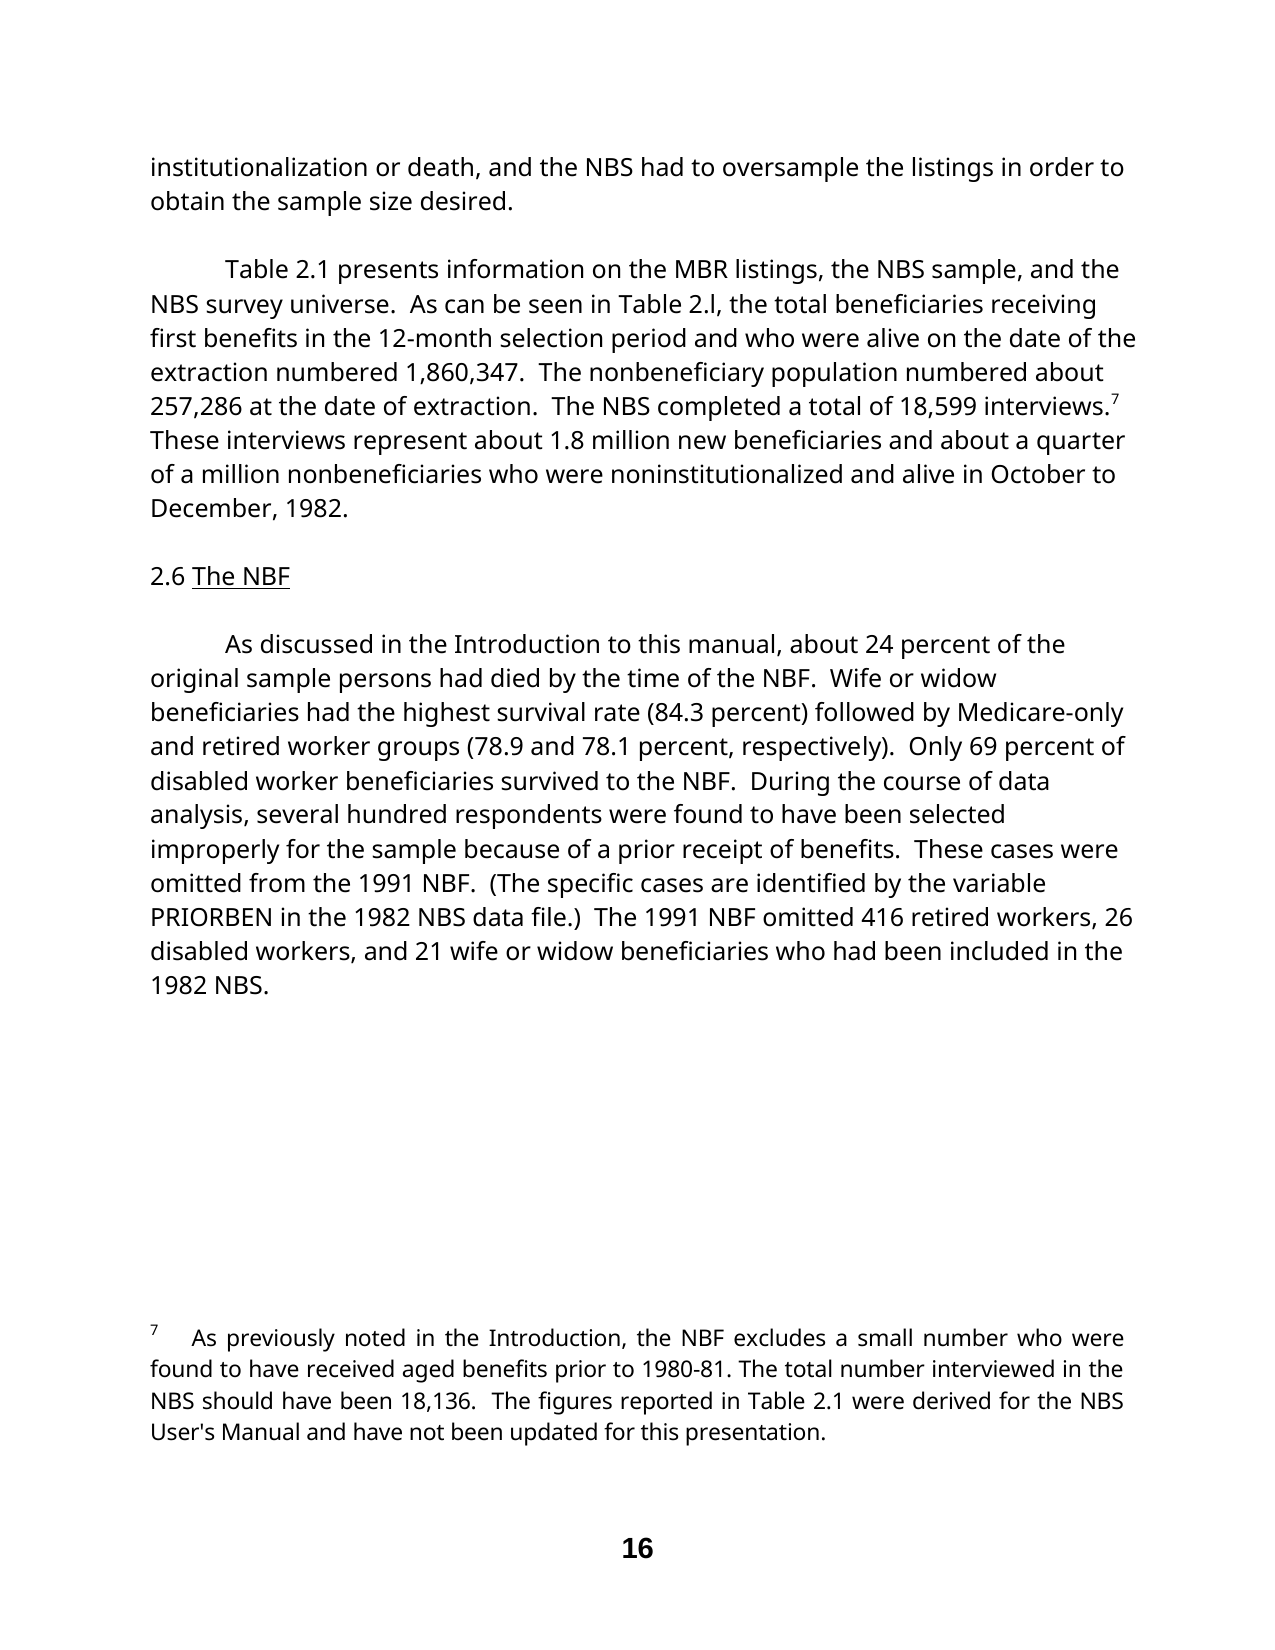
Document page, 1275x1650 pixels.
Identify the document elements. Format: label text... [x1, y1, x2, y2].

text Table 2.1 presents information on the MBR listings, the NBS sample, and the NBS survey universe. As can be seen in Table 2.l, the total beneficiaries receiving first benefits in the 12-month selection period and who were alive on the date of the extraction numbered 1,860,347. The nonbeneficiary population numbered about 257,286 at the date of extraction. The NBS completed a total of 18,599 interviews. These interviews represent about 1.8 million new beneficiaries and about a quarter of a million nonbeneficiaries who were noninstitutionalized and alive in October to December, 1982. [150, 252, 1140, 525]
text As discussed in the Introduction to this manual, about 24 percent of the original sample persons had died by the time of the NBF. Wife or widow beneficiaries had the highest survival rate (84.3 percent) followed by Medicare-only and retired worker groups (78.9 and 78.1 percent, respectively). Only 69 percent of disabled worker beneficiaries survived to the NBF. During the course of data analysis, several hundred respondents were found to have been selected improperly for the sample because of a prior receipt of benefits. These cases were omitted from the 1991 NBF. (The specific cases are identified by the variable PRIORBEN in the 1982 NBS data file.) The 1991 NBF omitted 416 retired workers, 26 disabled workers, and 21 wife or widow beneficiaries who had been included in the 1982 NBS. [150, 627, 1140, 1002]
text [150, 150, 1140, 218]
text 2.6 The NBF [150, 559, 1140, 593]
